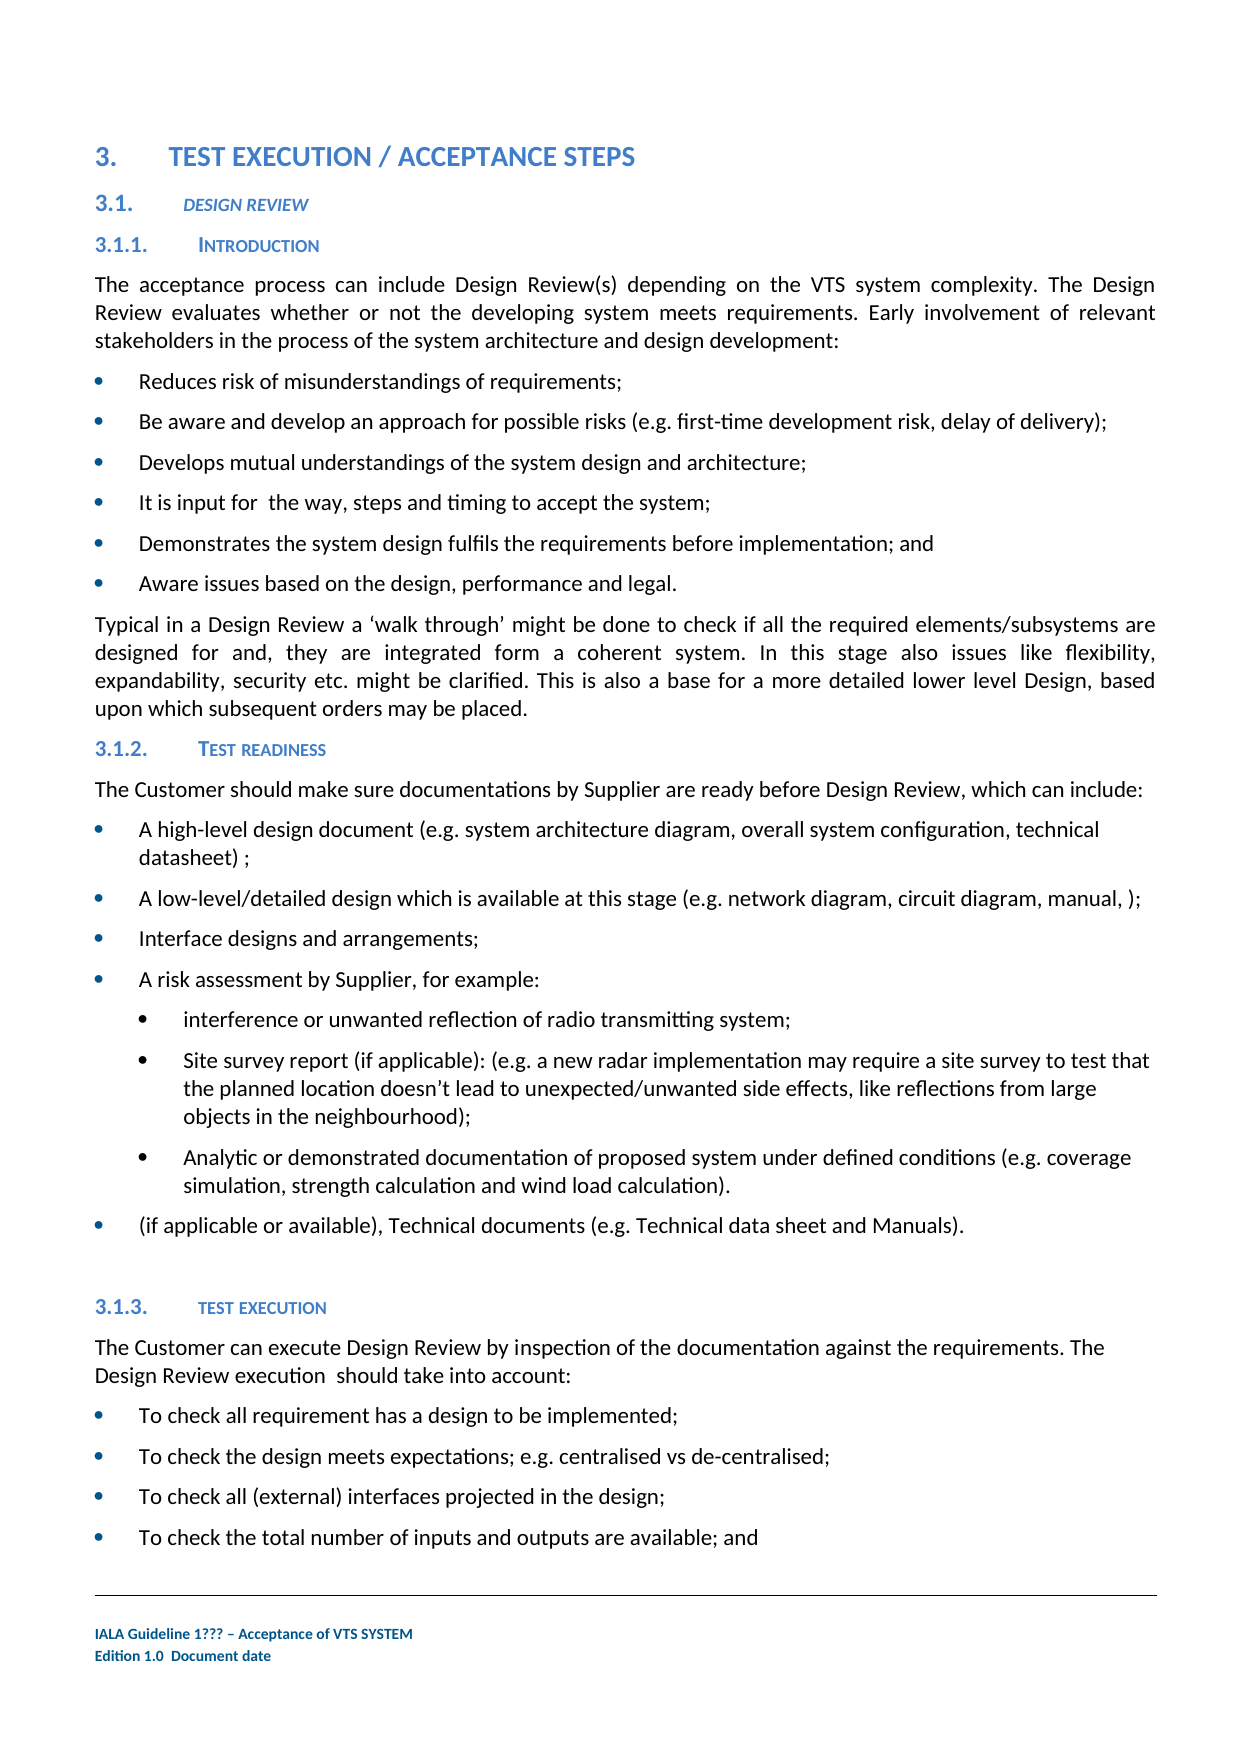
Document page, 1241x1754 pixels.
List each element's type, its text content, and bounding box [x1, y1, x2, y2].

text Be aware and develop an approach for possible risks (e.g. first-time development risk, delay of delivery); [94, 407, 1157, 435]
text To check all (external) interfaces projected in the design; [94, 1482, 1157, 1510]
text interference or unwanted reflection of radio transmitting system; [139, 1006, 1157, 1034]
subtitle Test Execution / Acceptance steps [94, 138, 1157, 174]
subtitle Design Review [94, 187, 1157, 217]
text A low-level/detailed design which is available at this stage (e.g. network diagram, circuit diagram, manual, ); [94, 884, 1157, 912]
text Interface designs and arrangements; [94, 924, 1157, 953]
text Reduces risk of misunderstandings of requirements; [94, 367, 1157, 395]
text To check all requirement has a design to be implemented; [94, 1401, 1157, 1429]
subtitle Test readiness [94, 734, 1157, 762]
text The acceptance process can include Design Review(s) depending on the VTS system complexity. The Design Review evaluates whether or not the developing system meets requirements. Early involvement of relevant stakeholders in the process of the system architecture and design development: [94, 270, 1157, 354]
subtitle test execution [94, 1292, 1157, 1320]
text Demonstrates the system design fulfils the requirements before implementation; and [94, 529, 1157, 557]
text The Customer should make sure documentations by Supplier are ready before Design Review, which can include: [94, 775, 1157, 803]
text A risk assessment by Supplier, for example: [94, 965, 1157, 993]
text Typical in a Design Review a ‘walk through’ might be done to check if all the required elements/subsystems are designed for and, they are integrated form a coherent system. In this stage also issues like flexibility, expandability, security etc. might be clarified. This is also a base for a more detailed lower level Design, based upon which subsequent orders may be placed. [94, 610, 1157, 722]
text Site survey report (if applicable): (e.g. a new radar implementation may require a site survey to test that the planned location doesn’t lead to unexpected/unwanted side effects, like reflections from large objects in the neighbourhood); [139, 1046, 1157, 1130]
text It is input for the way, steps and timing to accept the system; [94, 488, 1157, 516]
text Develops mutual understandings of the system design and architecture; [94, 448, 1157, 476]
subtitle Introduction [94, 230, 1157, 258]
text To check the design meets expectations; e.g. centralised vs de-centralised; [94, 1442, 1157, 1470]
text (if applicable or available), Technical documents (e.g. Technical data sheet and Manuals). [94, 1211, 1157, 1239]
text Aware issues based on the design, performance and legal. [94, 569, 1157, 597]
text Analytic or demonstrated documentation of proposed system under defined conditions (e.g. coverage simulation, strength calculation and wind load calculation). [139, 1143, 1157, 1199]
text To check the total number of inputs and outputs are available; and [94, 1523, 1157, 1551]
text A high-level design document (e.g. system architecture diagram, overall system configuration, technical datasheet) ; [94, 816, 1157, 872]
text The Customer can execute Design Review by inspection of the documentation against the requirements. The Design Review execution should take into account: [94, 1333, 1157, 1389]
